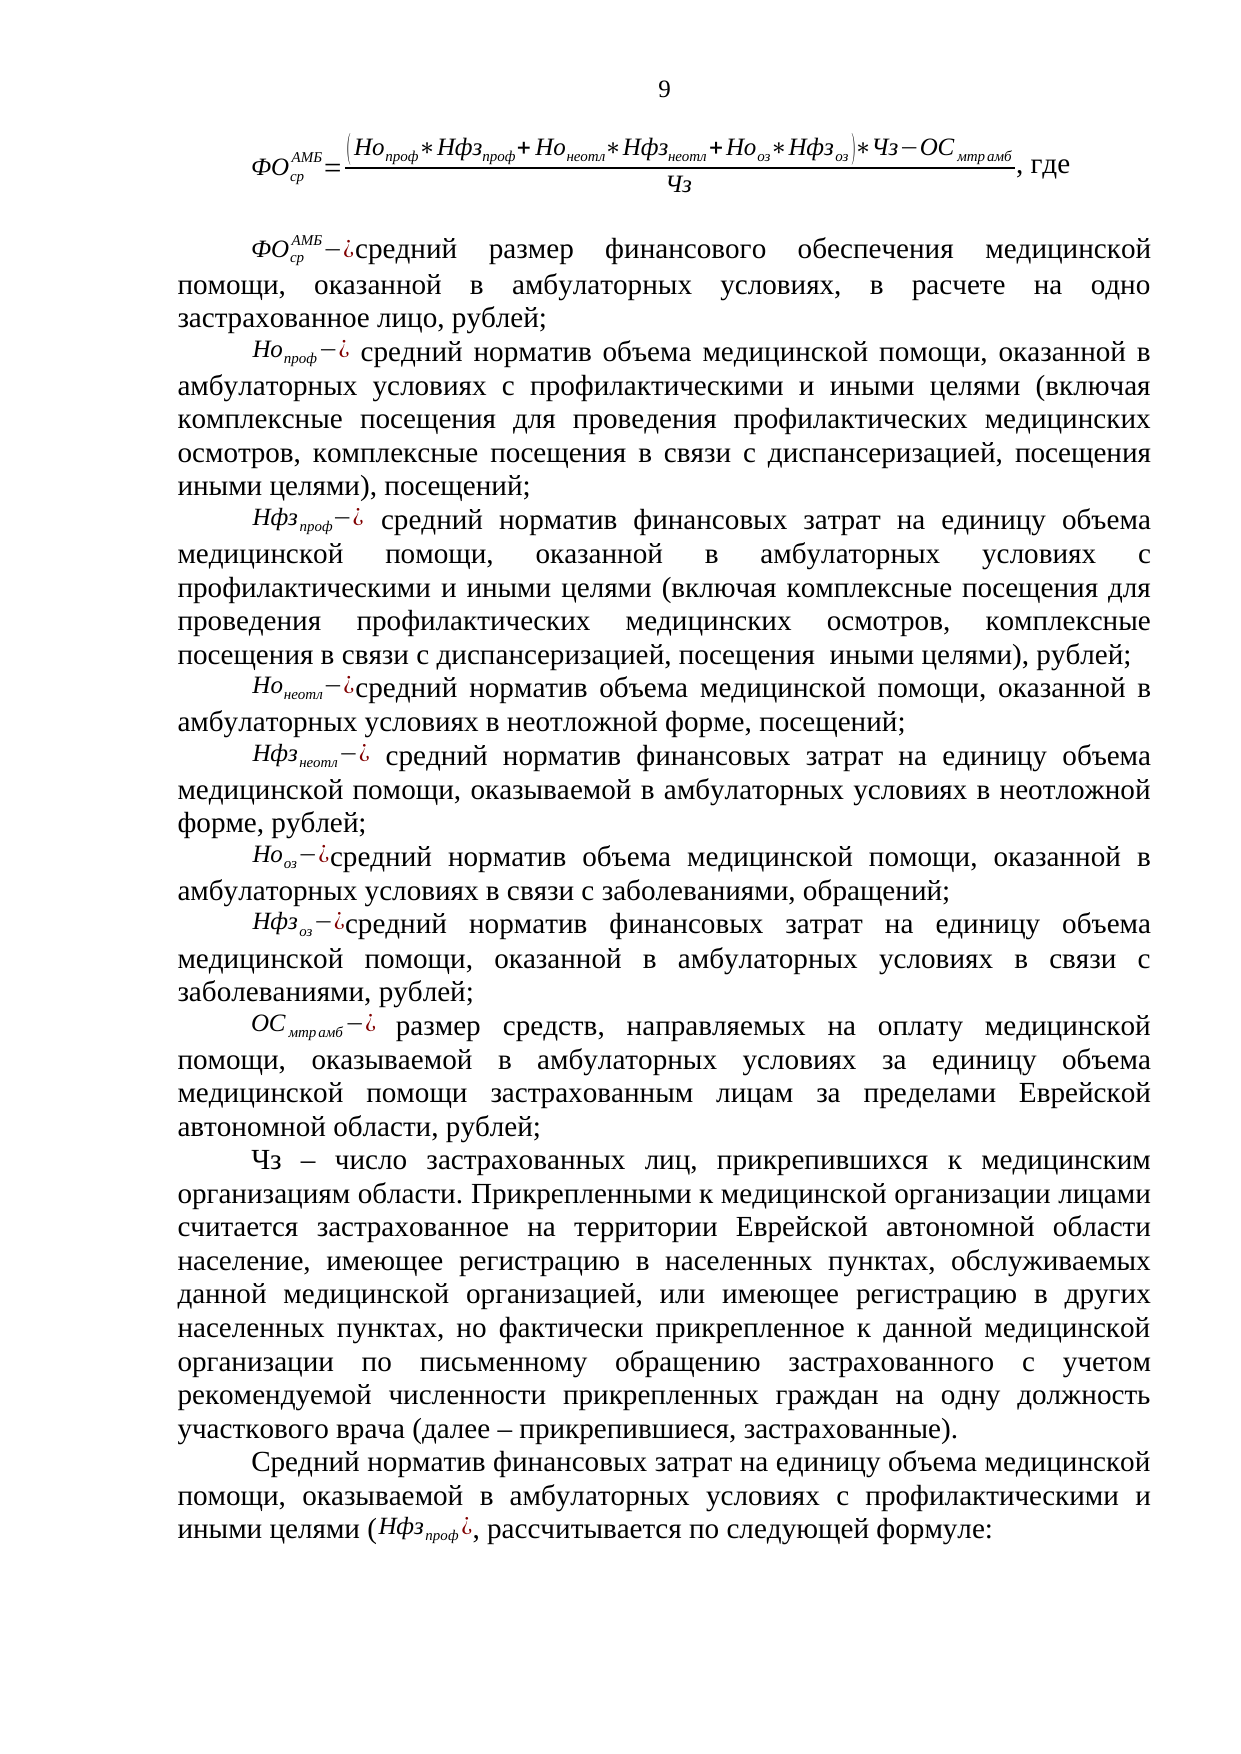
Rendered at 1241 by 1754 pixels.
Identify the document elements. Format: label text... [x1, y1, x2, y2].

text средний норматив объема медицинской помощи, оказанной в амбулаторных условиях в неотложной форме, посещений; [177, 670, 1152, 738]
text Средний норматив финансовых затрат на единицу объема медицинской помощи, оказываемой в амбулаторных условиях с профилактическими и иными целями (, рассчитывается по следующей формуле: [177, 1444, 1152, 1545]
text Чз – число застрахованных лиц, прикрепившихся к медицинским организациям области. Прикрепленными к медицинской организации лицами считается застрахованное на территории Еврейской автономной области население, имеющее регистрацию в населенных пунктах, обслуживаемых данной медицинской организацией, или имеющее регистрацию в других населенных пунктах, но фактически прикрепленное к данной медицинской организации по письменному обращению застрахованного с учетом рекомендуемой численности прикрепленных граждан на одну должность участкового врача (далее – прикрепившиеся, застрахованные). [177, 1142, 1152, 1444]
text средний размер финансового обеспечения медицинской помощи, оказанной в амбулаторных условиях, в расчете на одно застрахованное лицо, рублей; [177, 231, 1152, 334]
text средний норматив объема медицинской помощи, оказанной в амбулаторных условиях с профилактическими и иными целями (включая комплексные посещения для проведения профилактических медицинских осмотров, комплексные посещения в связи с диспансеризацией, посещения иными целями), посещений; [177, 334, 1152, 502]
text средний норматив финансовых затрат на единицу объема медицинской помощи, оказанной в амбулаторных условиях в связи с заболеваниями, рублей; [177, 907, 1152, 1008]
text средний норматив финансовых затрат на единицу объема медицинской помощи, оказываемой в амбулаторных условиях в неотложной форме, рублей; [177, 738, 1152, 839]
text средний норматив объема медицинской помощи, оказанной в амбулаторных условиях в связи с заболеваниями, обращений; [177, 839, 1152, 907]
text , где [177, 131, 1152, 197]
text размер средств, направляемых на оплату медицинской помощи, оказываемой в амбулаторных условиях за единицу объема медицинской помощи застрахованным лицам за пределами Еврейской автономной области, рублей; [177, 1008, 1152, 1142]
text средний норматив финансовых затрат на единицу объема медицинской помощи, оказанной в амбулаторных условиях с профилактическими и иными целями (включая комплексные посещения для проведения профилактических медицинских осмотров, комплексные посещения в связи с диспансеризацией, посещения иными целями), рублей; [177, 502, 1152, 670]
